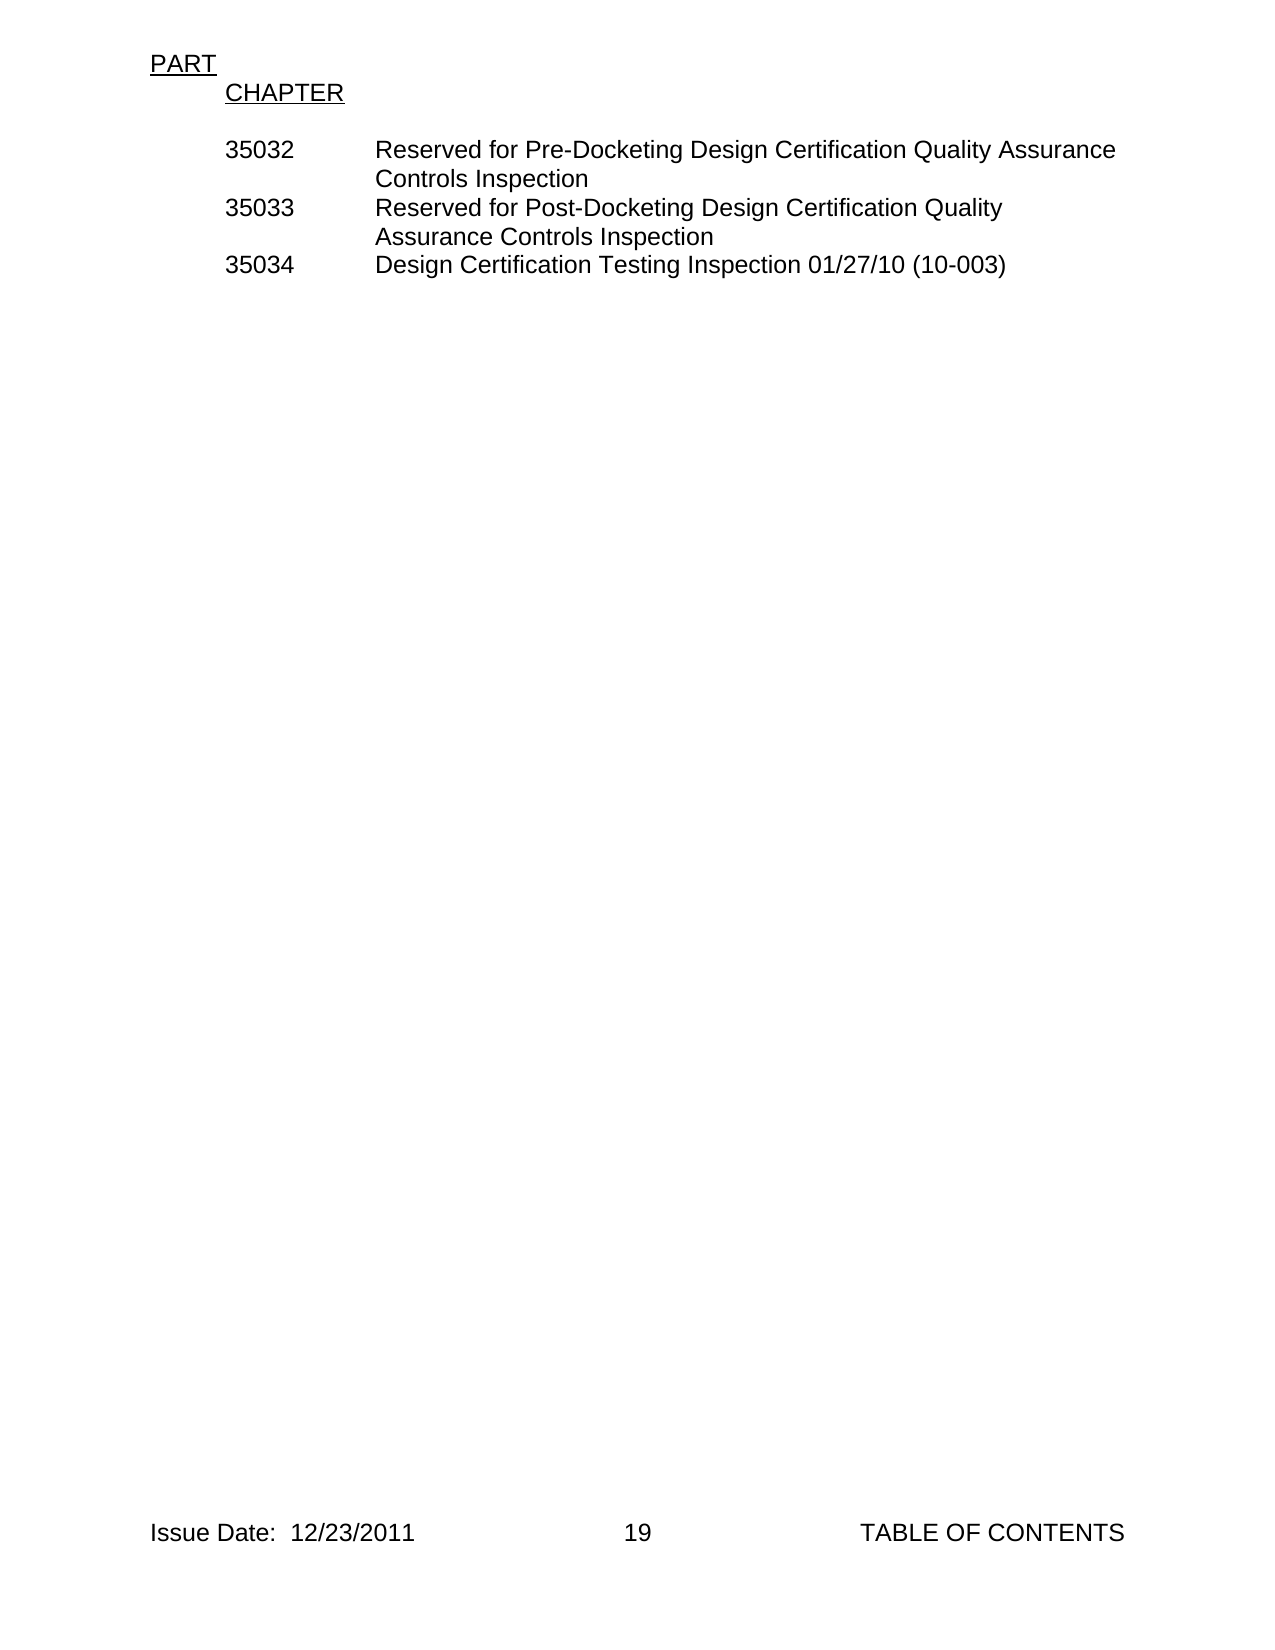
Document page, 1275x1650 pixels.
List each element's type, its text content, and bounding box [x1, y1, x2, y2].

text 35033 Reserved for Post-Docketing Design Certification Quality Assurance Controls Inspection [150, 193, 1125, 250]
text 35032 Reserved for Pre-Docketing Design Certification Quality Assurance Controls Inspection [150, 135, 1125, 193]
text 35034 Design Certification Testing Inspection 01/27/10 (10-003) [150, 250, 1125, 279]
